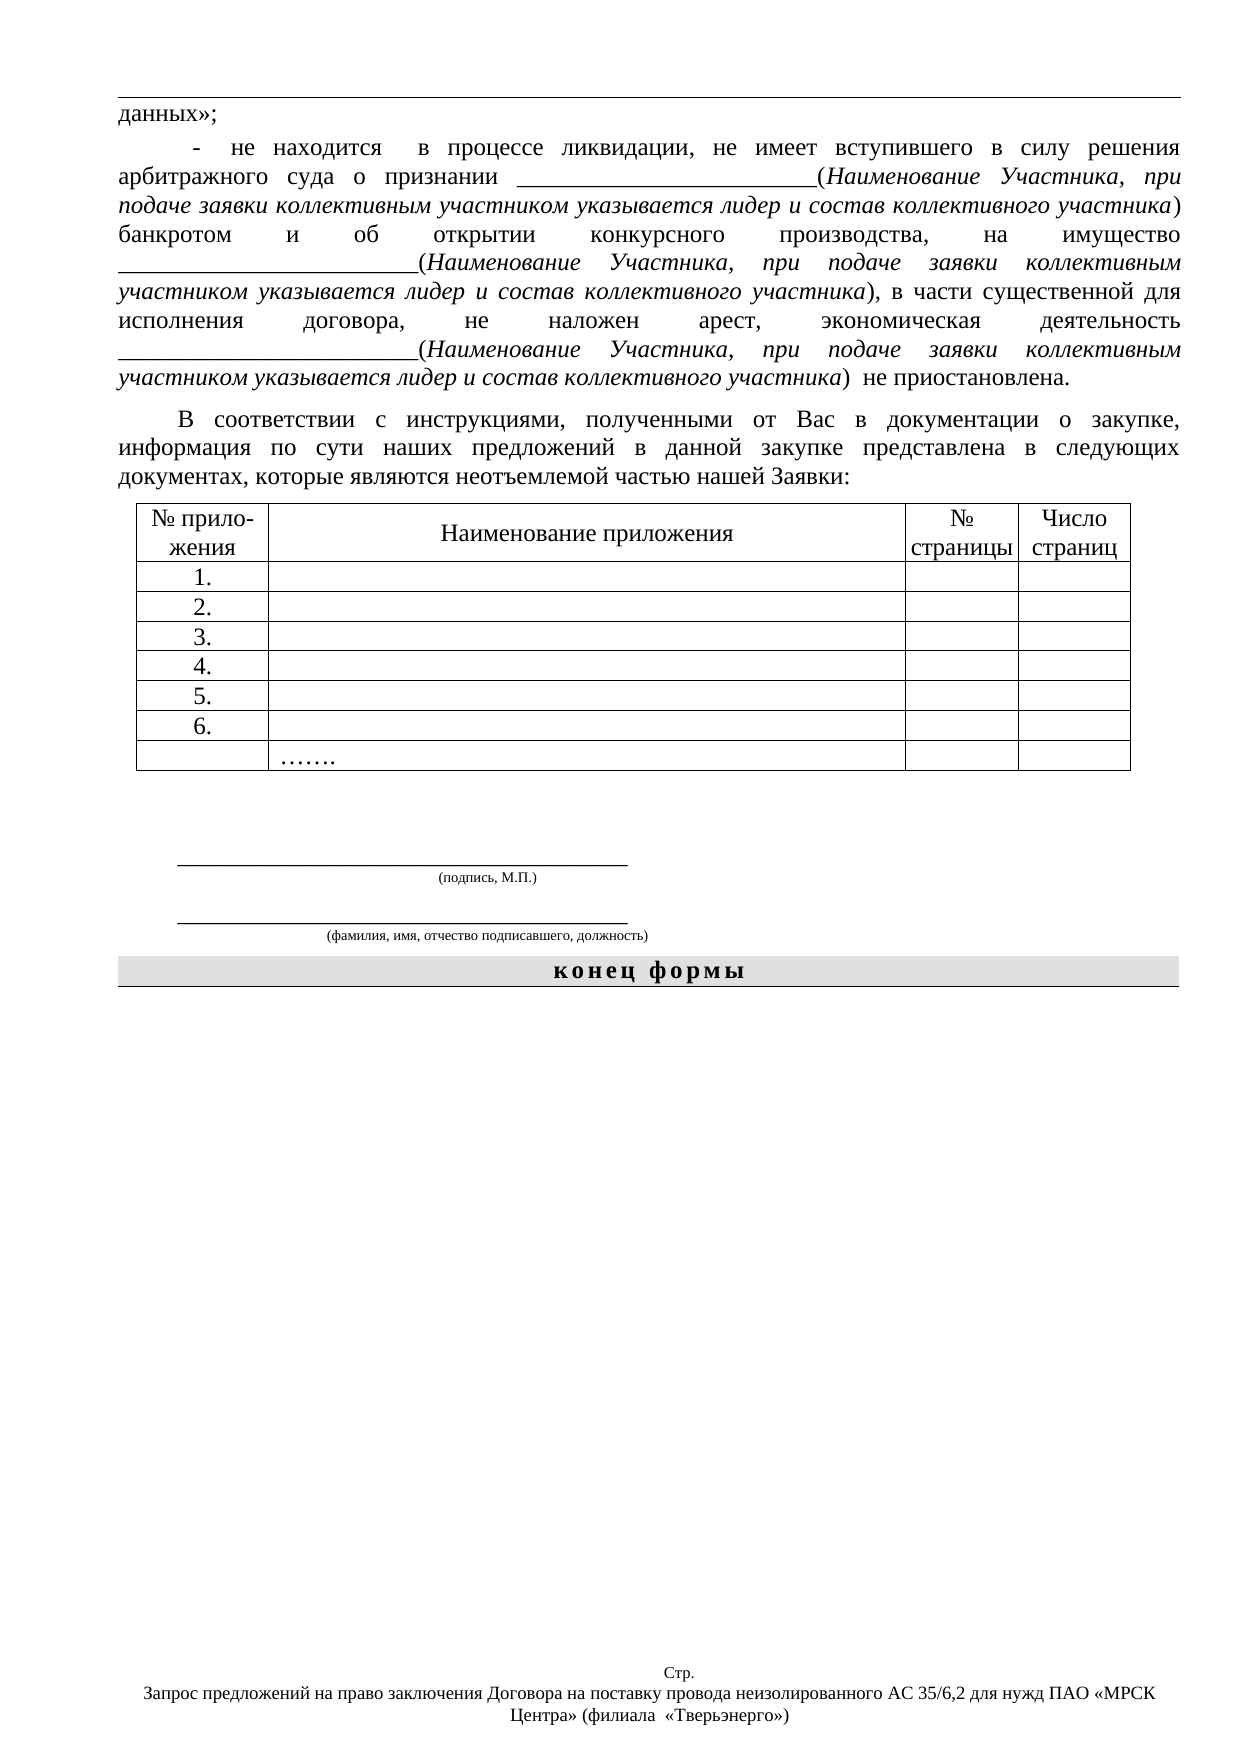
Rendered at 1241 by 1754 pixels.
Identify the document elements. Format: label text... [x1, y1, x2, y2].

table_cell [1019, 711, 1130, 740]
table_cell [906, 681, 1018, 710]
text ____________________________________ [118, 898, 1181, 927]
table_cell [1019, 592, 1130, 621]
table_header Число страниц [1019, 504, 1130, 561]
table_cell [906, 622, 1018, 650]
text конец формы [118, 956, 1179, 986]
table_cell [906, 741, 1018, 769]
table_cell 3. [137, 622, 268, 650]
table_cell [1019, 741, 1130, 769]
table_header № страницы [906, 504, 1018, 561]
text (подпись, М.П.) [118, 869, 797, 898]
table_cell [906, 562, 1018, 591]
table_cell 1. [137, 562, 268, 591]
table_cell [1019, 622, 1130, 650]
table_cell [1019, 651, 1130, 680]
table_cell [269, 711, 905, 740]
table_cell 6. [137, 711, 268, 740]
table_cell [269, 651, 905, 680]
table_header № прило-жения [137, 504, 268, 561]
table_cell 2. [137, 592, 268, 621]
text ____________________________________ [118, 841, 1181, 869]
list не находится в процессе ликвидации, не имеет вступившего в силу решения арбитражного суда о признании ________________________(Наименование Участника, при подаче заявки коллективным участником указывается лидер и состав коллективного участника) банкротом и об открытии конкурсного производства, на имущество ________________________(Наименование Участника, при подаче заявки коллективным участником указывается лидер и состав коллективного участника), в части существенной для исполнения договора, не наложен арест, экономическая деятельность ________________________(Наименование Участника, при подаче заявки коллективным участником указывается лидер и состав коллективного участника) не приостановлена. [118, 132, 1181, 391]
table_cell [906, 711, 1018, 740]
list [118, 98, 1181, 127]
table_cell [1019, 562, 1130, 591]
table_cell [137, 741, 268, 769]
table_cell 4. [137, 651, 268, 680]
table_cell [906, 592, 1018, 621]
table_cell [1019, 681, 1130, 710]
table_cell 5. [137, 681, 268, 710]
table_cell [269, 622, 905, 650]
table_cell ……. [269, 741, 905, 769]
table_cell [269, 681, 905, 710]
text (фамилия, имя, отчество подписавшего, должность) [118, 927, 797, 956]
text В соответствии с инструкциями, полученными от Вас в документации о закупке, информация по сути наших предложений в данной закупке представлена в следующих документах, которые являются неотъемлемой частью нашей Заявки: [118, 404, 1181, 490]
table_header Наименование приложения [269, 504, 905, 561]
table_cell [269, 592, 905, 621]
table_cell [269, 562, 905, 591]
table_cell [906, 651, 1018, 680]
